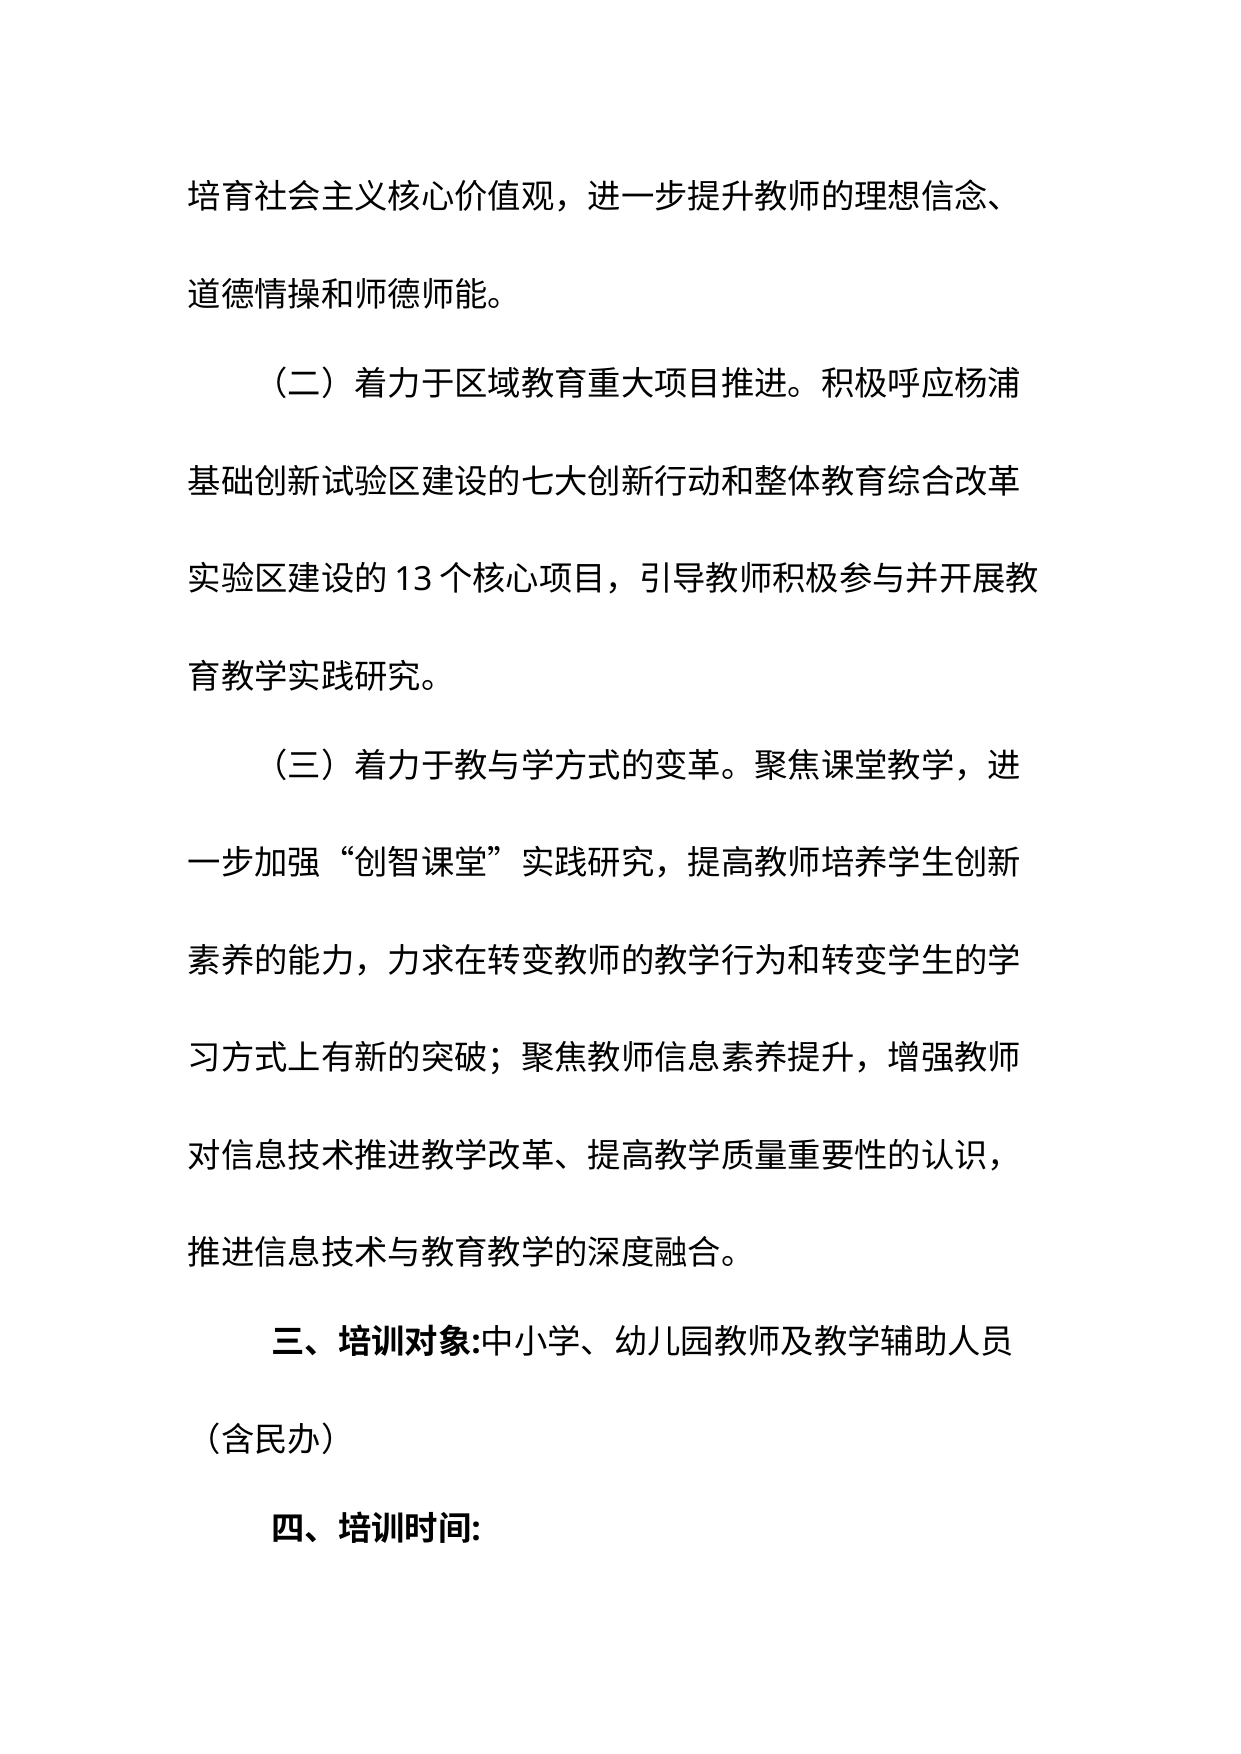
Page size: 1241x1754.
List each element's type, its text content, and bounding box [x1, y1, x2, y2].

text 三、培训对象:中小学、幼儿园教师及教学辅助人员（含民办） [187, 1307, 1053, 1469]
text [187, 162, 1053, 324]
text （二）着力于区域教育重大项目推进。积极呼应杨浦基础创新试验区建设的七大创新行动和整体教育综合改革实验区建设的13个核心项目，引导教师积极参与并开展教育教学实践研究。 [187, 348, 1053, 706]
text 四、培训时间: [187, 1493, 1053, 1558]
text （三）着力于教与学方式的变革。聚焦课堂教学，进一步加强“创智课堂”实践研究，提高教师培养学生创新素养的能力，力求在转变教师的教学行为和转变学生的学习方式上有新的突破；聚焦教师信息素养提升，增强教师对信息技术推进教学改革、提高教学质量重要性的认识，推进信息技术与教育教学的深度融合。 [187, 730, 1053, 1283]
